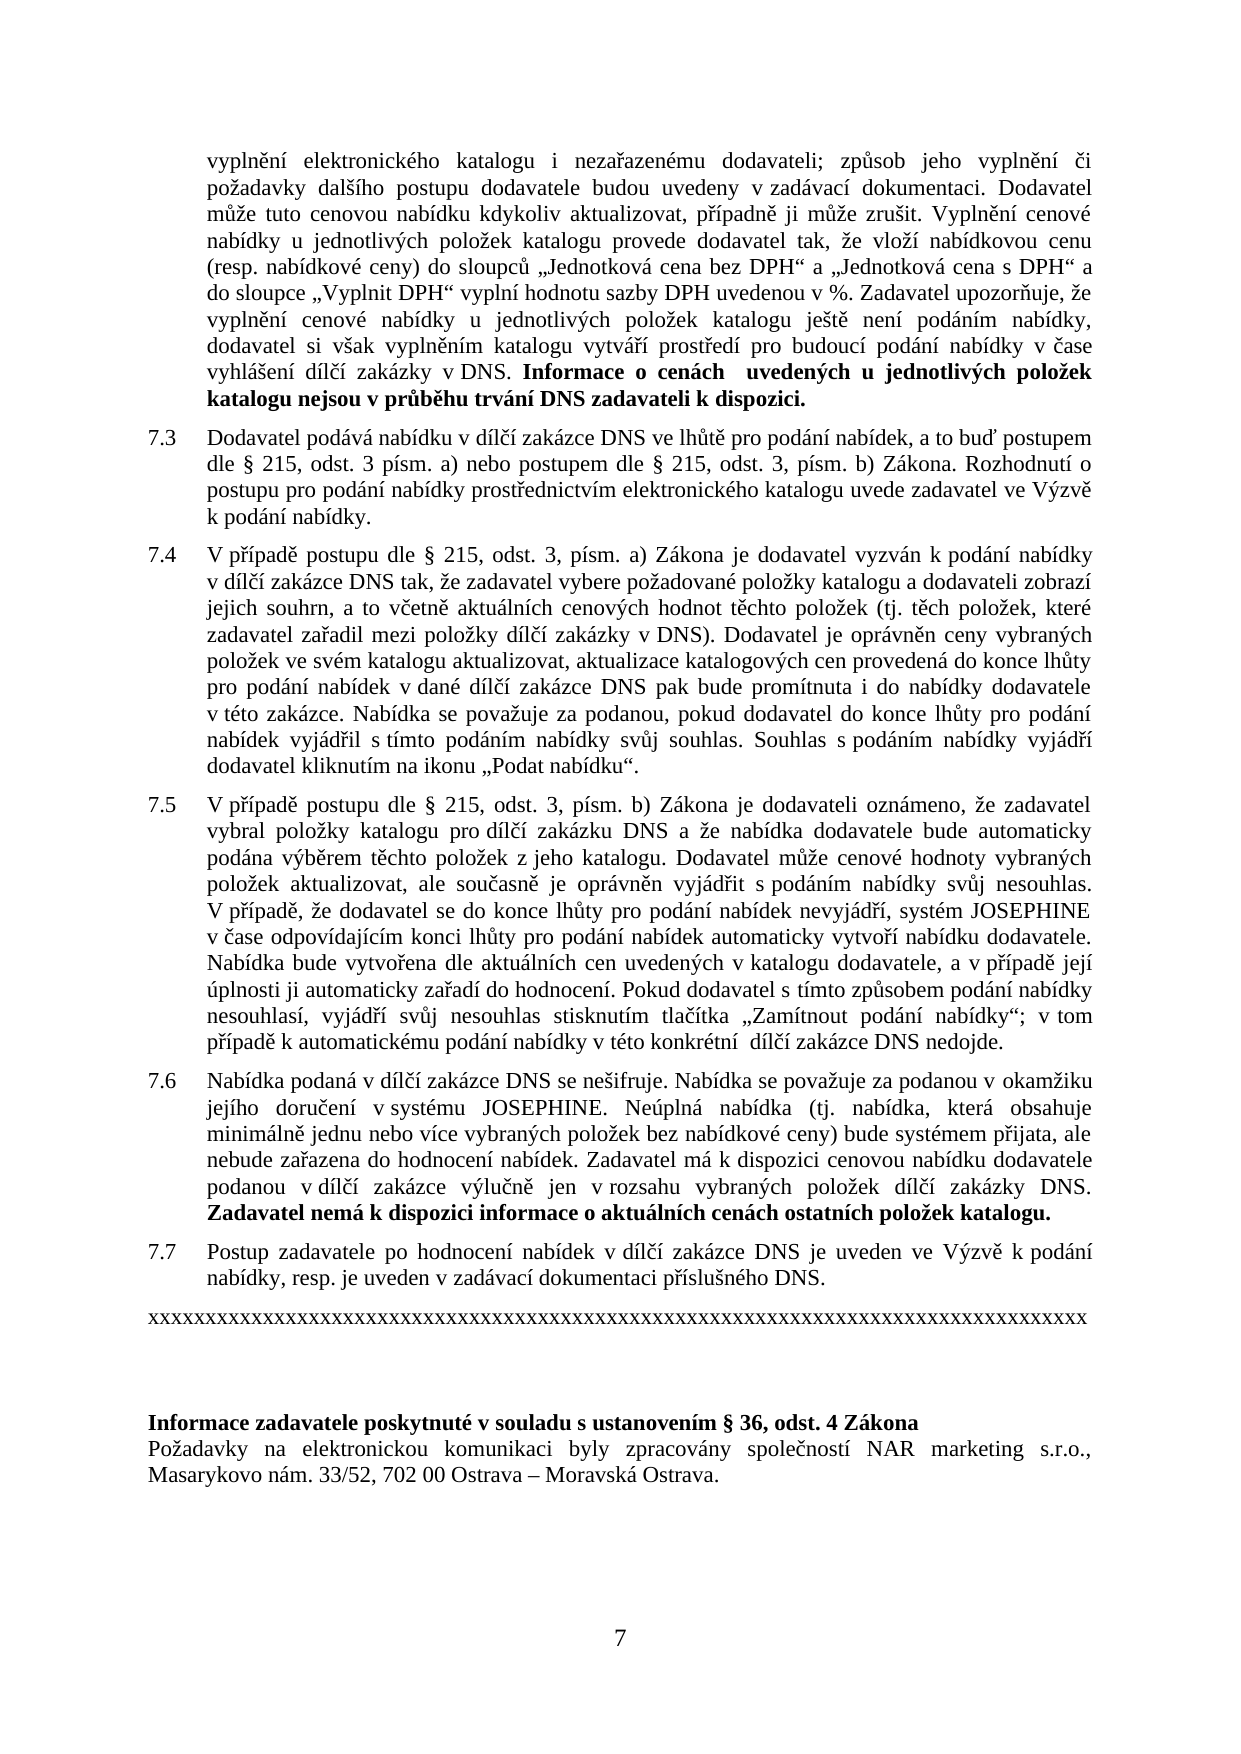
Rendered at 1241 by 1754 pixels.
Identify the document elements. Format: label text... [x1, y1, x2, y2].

text 7.7 Postup zadavatele po hodnocení nabídek v dílčí zakázce DNS je uveden ve Výzvě k podání nabídky, resp. je uveden v zadávací dokumentaci příslušného DNS. [148, 1238, 1093, 1291]
text 7.6 Nabídka podaná v dílčí zakázce DNS se nešifruje. Nabídka se považuje za podanou v okamžiku jejího doručení v systému JOSEPHINE. Neúplná nabídka (tj. nabídka, která obsahuje minimálně jednu nebo více vybraných položek bez nabídkové ceny) bude systémem přijata, ale nebude zařazena do hodnocení nabídek. Zadavatel má k dispozici cenovou nabídku dodavatele podanou v dílčí zakázce výlučně jen v rozsahu vybraných položek dílčí zakázky DNS. Zadavatel nemá k dispozici informace o aktuálních cenách ostatních položek katalogu. [148, 1067, 1093, 1225]
text xxxxxxxxxxxxxxxxxxxxxxxxxxxxxxxxxxxxxxxxxxxxxxxxxxxxxxxxxxxxxxxxxxxxxxxxxxxxxxxxxx [148, 1303, 1093, 1329]
text 7.4 V případě postupu dle § 215, odst. 3, písm. a) Zákona je dodavatel vyzván k podání nabídky v dílčí zakázce DNS tak, že zadavatel vybere požadované položky katalogu a dodavateli zobrazí jejich souhrn, a to včetně aktuálních cenových hodnot těchto položek (tj. těch položek, které zadavatel zařadil mezi položky dílčí zakázky v DNS). Dodavatel je oprávněn ceny vybraných položek ve svém katalogu aktualizovat, aktualizace katalogových cen provedená do konce lhůty pro podání nabídek v dané dílčí zakázce DNS pak bude promítnuta i do nabídky dodavatele v této zakázce. Nabídka se považuje za podanou, pokud dodavatel do konce lhůty pro podání nabídek vyjádřil s tímto podáním nabídky svůj souhlas. Souhlas s podáním nabídky vyjádří dodavatel kliknutím na ikonu „Podat nabídku“. [148, 542, 1093, 779]
text Informace zadavatele poskytnuté v souladu s ustanovením § 36, odst. 4 Zákona [148, 1408, 1093, 1435]
text Požadavky na elektronickou komunikaci byly zpracovány společností NAR marketing s.r.o., Masarykovo nám. 33/52, 702 00 Ostrava – Moravská Ostrava. [148, 1435, 1093, 1488]
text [148, 148, 1093, 411]
text 7.3 Dodavatel podává nabídku v dílčí zakázce DNS ve lhůtě pro podání nabídek, a to buď postupem dle § 215, odst. 3 písm. a) nebo postupem dle § 215, odst. 3, písm. b) Zákona. Rozhodnutí o postupu pro podání nabídky prostřednictvím elektronického katalogu uvede zadavatel ve Výzvě k podání nabídky. [148, 424, 1093, 529]
text 7.5 V případě postupu dle § 215, odst. 3, písm. b) Zákona je dodavateli oznámeno, že zadavatel vybral položky katalogu pro dílčí zakázku DNS a že nabídka dodavatele bude automaticky podána výběrem těchto položek z jeho katalogu. Dodavatel může cenové hodnoty vybraných položek aktualizovat, ale současně je oprávněn vyjádřit s podáním nabídky svůj nesouhlas. V případě, že dodavatel se do konce lhůty pro podání nabídek nevyjádří, systém JOSEPHINE v čase odpovídajícím konci lhůty pro podání nabídek automaticky vytvoří nabídku dodavatele. Nabídka bude vytvořena dle aktuálních cen uvedených v katalogu dodavatele, a v případě její úplnosti ji automaticky zařadí do hodnocení. Pokud dodavatel s tímto způsobem podání nabídky nesouhlasí, vyjádří svůj nesouhlas stisknutím tlačítka „Zamítnout podání nabídky“; v tom případě k automatickému podání nabídky v této konkrétní dílčí zakázce DNS nedojde. [148, 791, 1093, 1055]
